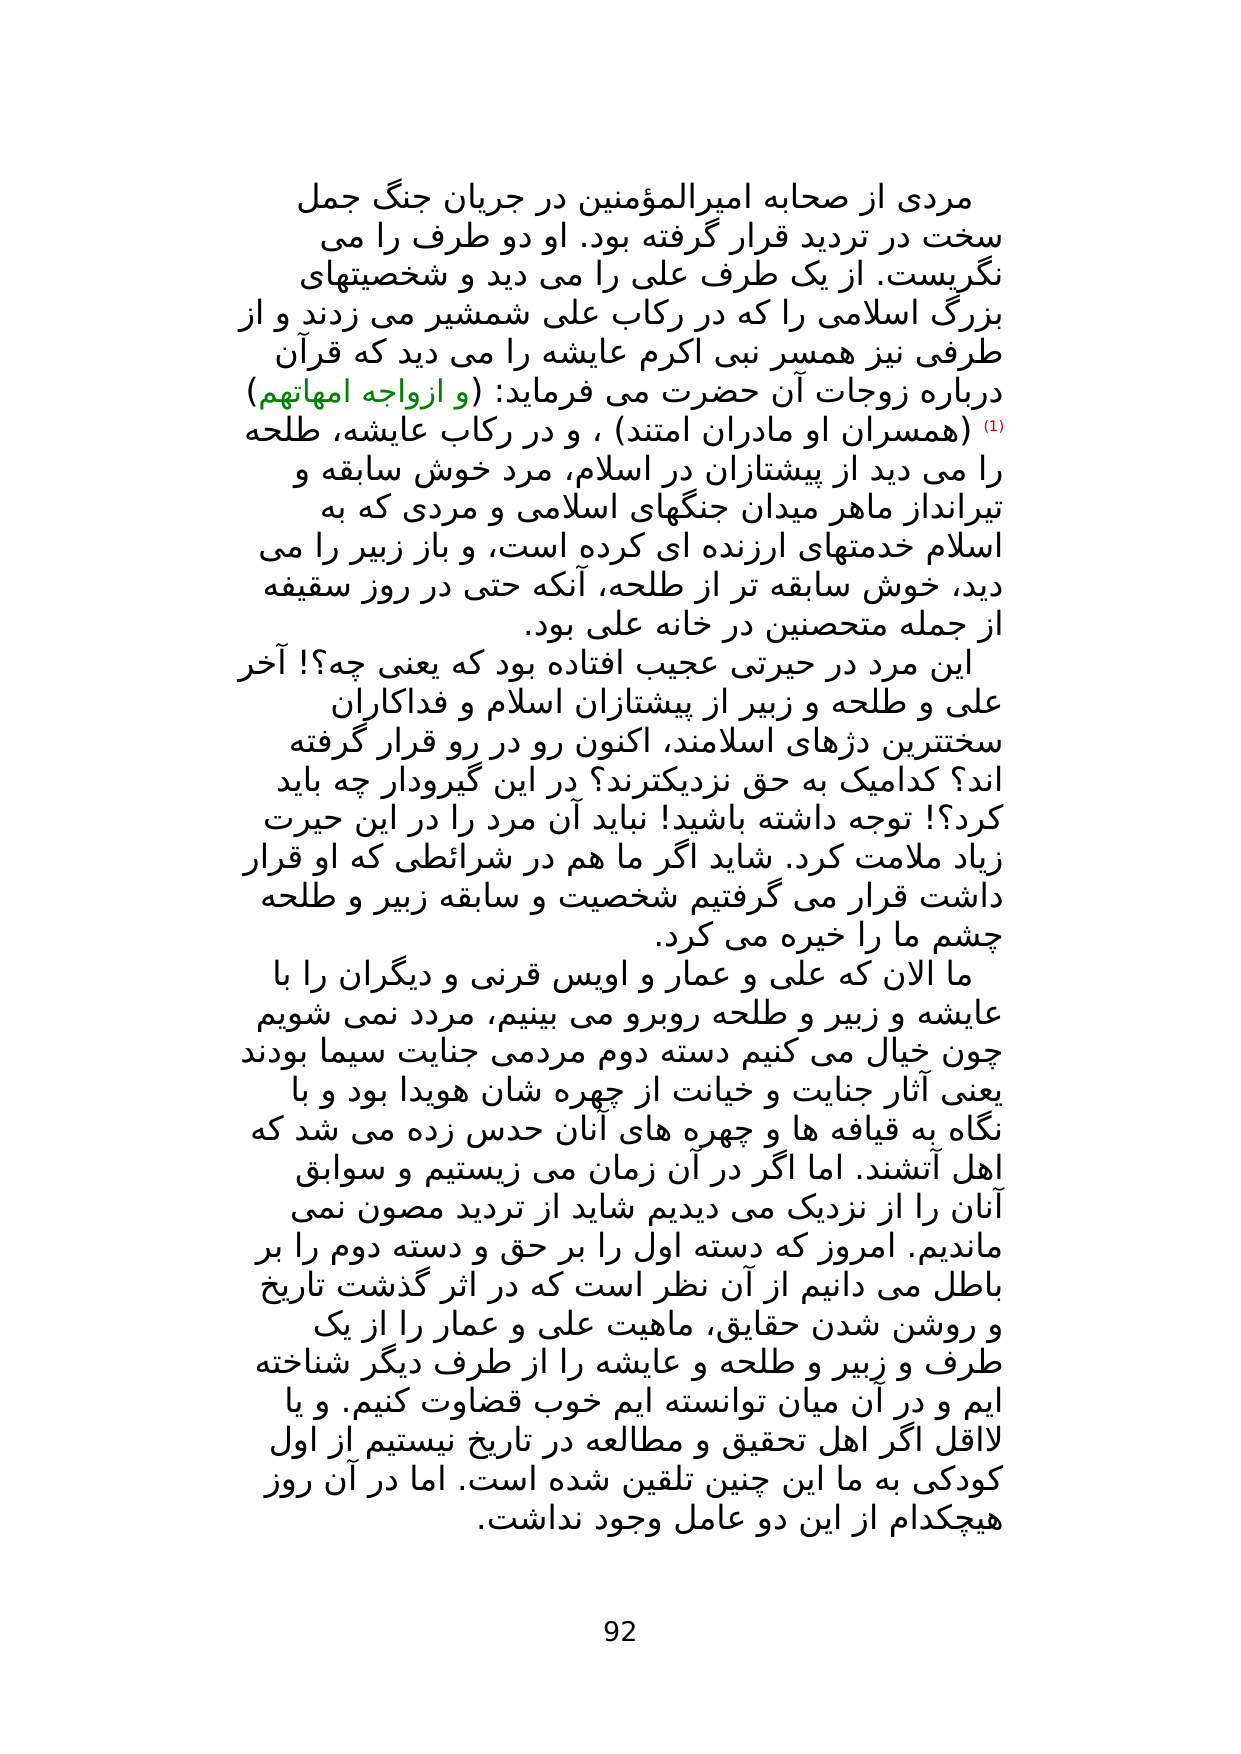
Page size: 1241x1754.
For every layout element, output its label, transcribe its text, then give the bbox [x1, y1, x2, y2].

text مردی از صحابه امیرالمؤمنین در جریان جنگ جمل سخت در تردید قرار گرفته بود. او دو طرف را می نگریست. از یک طرف علی را می دید و شخصیتهای بزرگ اسلامی را که در رکاب علی شمشیر می زدند و از طرفی نیز همسر نبی اکرم عایشه را می دید که قرآن درباره زوجات آن حضرت می فرماید: (و ازواجه امهاتهم) (1) (همسران او مادران امتند) ، و در رکاب عایشه، طلحه را می دید از پیشتازان در اسلام، مرد خوش سابقه و تیرانداز ماهر میدان جنگهای اسلامی و مردی که به اسلام خدمتهای ارزنده ای کرده است، و باز زبیر را می دید، خوش سابقه تر از طلحه، آنکه حتی در روز سقیفه از جمله متحصنین در خانه علی بود. [236, 177, 1004, 643]
text ما الان که علی و عمار و اویس قرنی و دیگران را با عایشه و زبیر و طلحه روبرو می بینیم، مردد نمی شویم چون خیال می کنیم دسته دوم مردمی جنایت سیما بودند یعنی آثار جنایت و خیانت از چهره شان هویدا بود و با نگاه به قیافه ها و چهره های آنان حدس زده می شد که اهل آتشند. اما اگر در آن زمان می زیستیم و سوابق آنان را از نزدیک می دیدیم شاید از تردید مصون نمی ماندیم. امروز که دسته اول را بر حق و دسته دوم را بر باطل می دانیم از آن نظر است که در اثر گذشت تاریخ و روشن شدن حقایق، ماهیت علی و عمار را از یک طرف و زبیر و طلحه و عایشه را از طرف دیگر شناخته ایم و در آن میان توانسته ایم خوب قضاوت کنیم. و یا لااقل اگر اهل تحقیق و مطالعه در تاریخ نیستیم از اول کودکی به ما این چنین تلقین شده است. اما در آن روز هیچکدام از این دو عامل وجود نداشت. [236, 954, 1004, 1537]
text این مرد در حیرتی عجیب افتاده بود که یعنی چه؟! آخر علی و طلحه و زبیر از پیشتازان اسلام و فداکاران سختترین دژهای اسلامند، اکنون رو در رو قرار گرفته اند؟ کدامیک به حق نزدیکترند؟ در این گیرودار چه باید کرد؟! توجه داشته باشید! نباید آن مرد را در این حیرت زیاد ملامت کرد. شاید اگر ما هم در شرائطی که او قرار داشت قرار می گرفتیم شخصیت و سابقه زبیر و طلحه چشم ما را خیره می کرد. [236, 643, 1004, 954]
